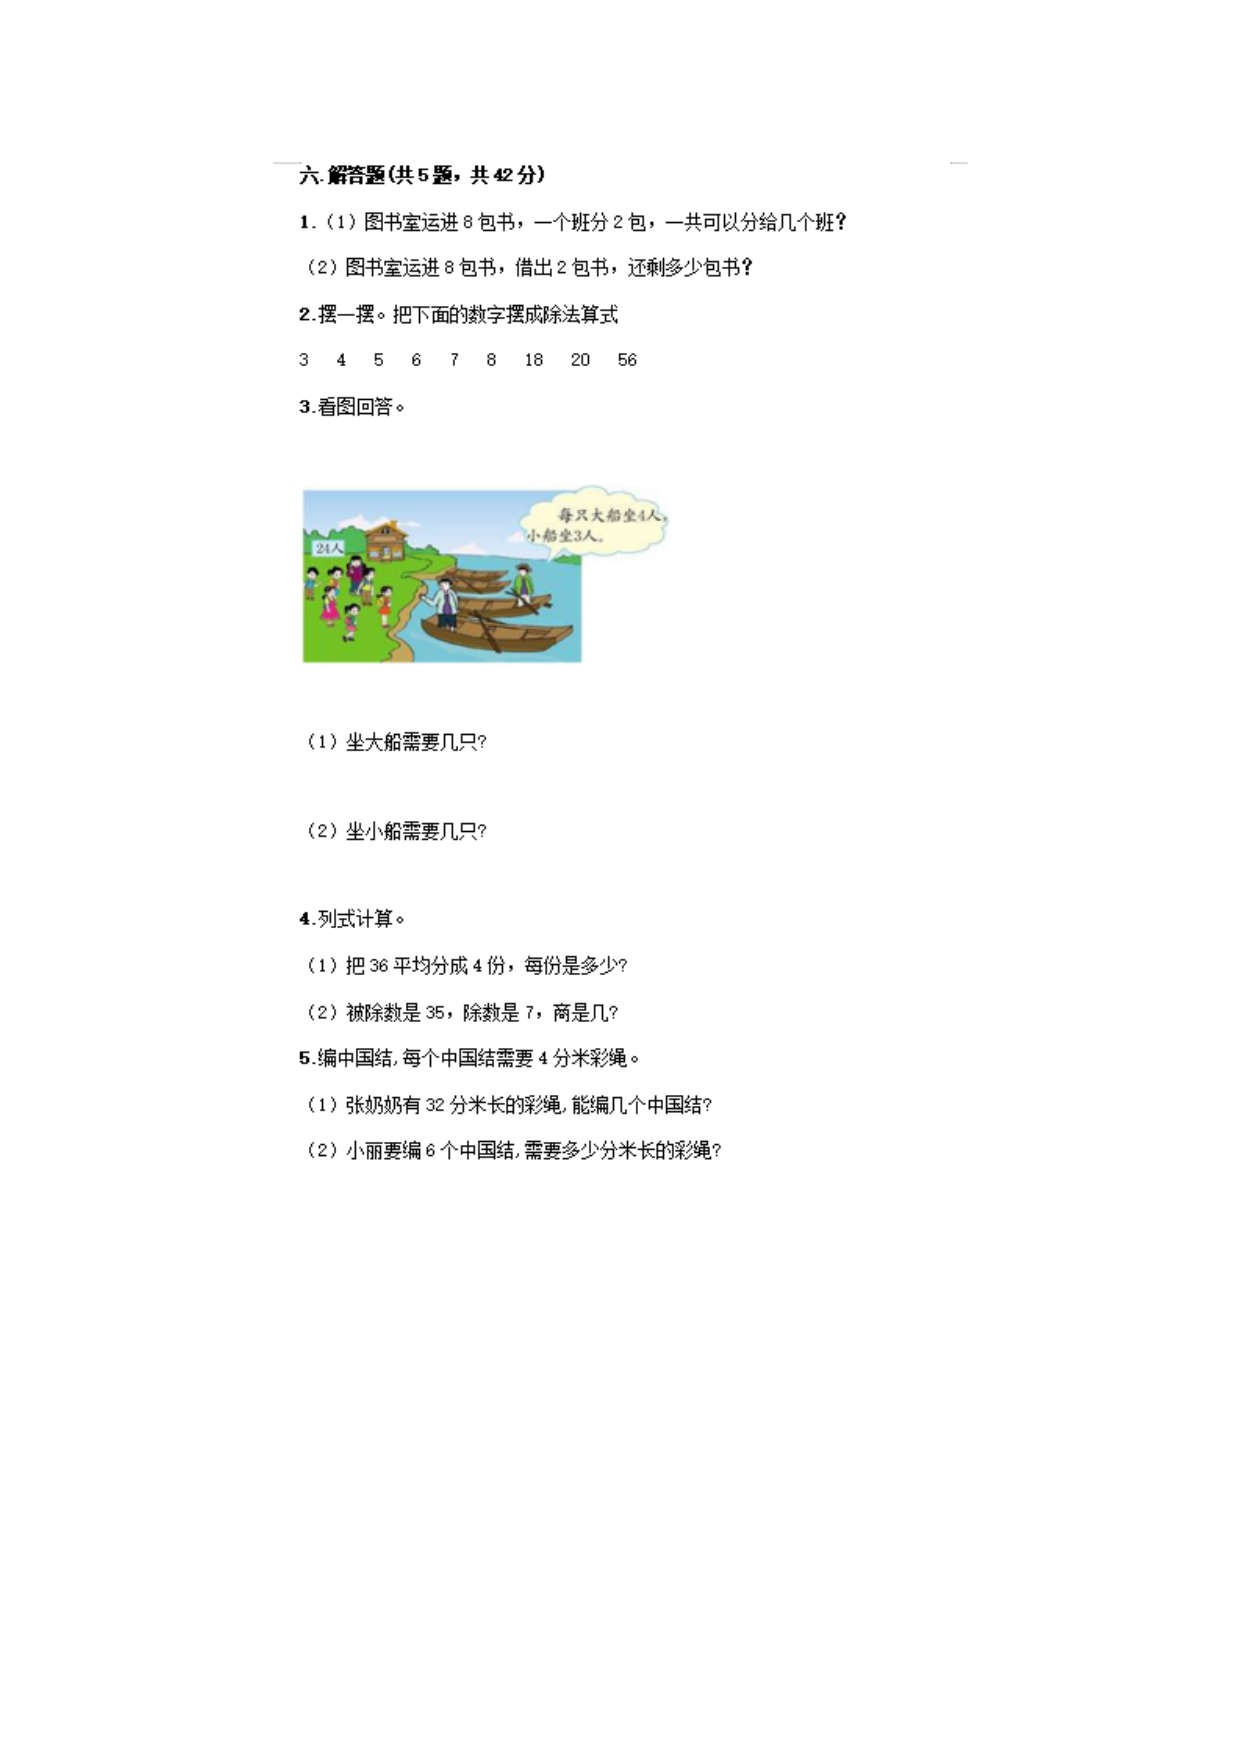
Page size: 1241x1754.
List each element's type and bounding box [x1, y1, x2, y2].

picture [272, 162, 968, 1166]
